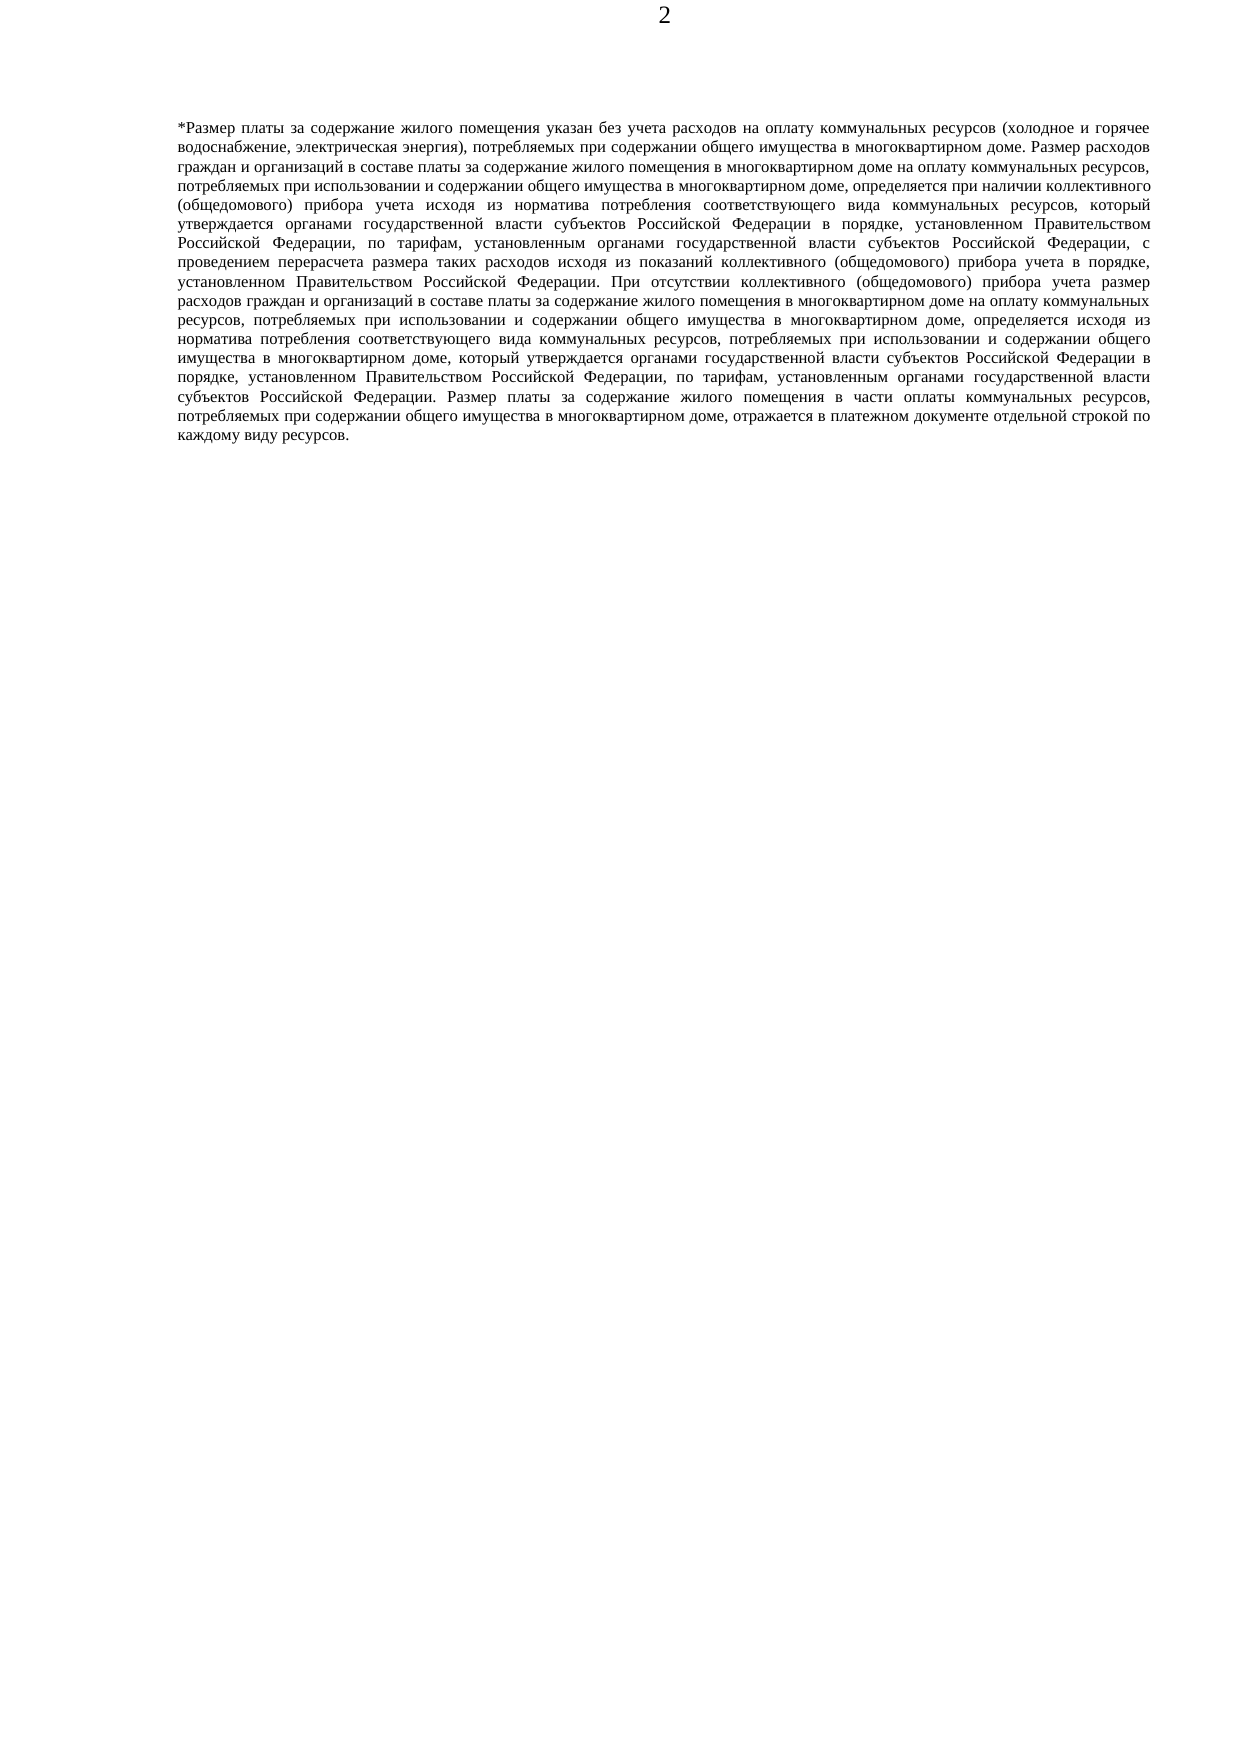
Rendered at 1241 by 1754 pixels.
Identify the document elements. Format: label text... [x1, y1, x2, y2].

text *Размер платы за содержание жилого помещения указан без учета расходов на оплату коммунальных ресурсов (холодное и горячее водоснабжение, электрическая энергия), потребляемых при содержании общего имущества в многоквартирном доме. Размер расходов граждан и организаций в составе платы за содержание жилого помещения в многоквартирном доме на оплату коммунальных ресурсов, потребляемых при использовании и содержании общего имущества в многоквартирном доме, определяется при наличии коллективного (общедомового) прибора учета исходя из норматива потребления соответствующего вида коммунальных ресурсов, который утверждается органами государственной власти субъектов Российской Федерации в порядке, установленном Правительством Российской Федерации, по тарифам, установленным органами государственной власти субъектов Российской Федерации, с проведением перерасчета размера таких расходов исходя из показаний коллективного (общедомового) прибора учета в порядке, установленном Правительством Российской Федерации. При отсутствии коллективного (общедомового) прибора учета размер расходов граждан и организаций в составе платы за содержание жилого помещения в многоквартирном доме на оплату коммунальных ресурсов, потребляемых при использовании и содержании общего имущества в многоквартирном доме, определяется исходя из норматива потребления соответствующего вида коммунальных ресурсов, потребляемых при использовании и содержании общего имущества в многоквартирном доме, который утверждается органами государственной власти субъектов Российской Федерации в порядке, установленном Правительством Российской Федерации, по тарифам, установленным органами государственной власти субъектов Российской Федерации. Размер платы за содержание жилого помещения в части оплаты коммунальных ресурсов, потребляемых при содержании общего имущества в многоквартирном доме, отражается в платежном документе отдельной строкой по каждому виду ресурсов. [177, 118, 1152, 444]
